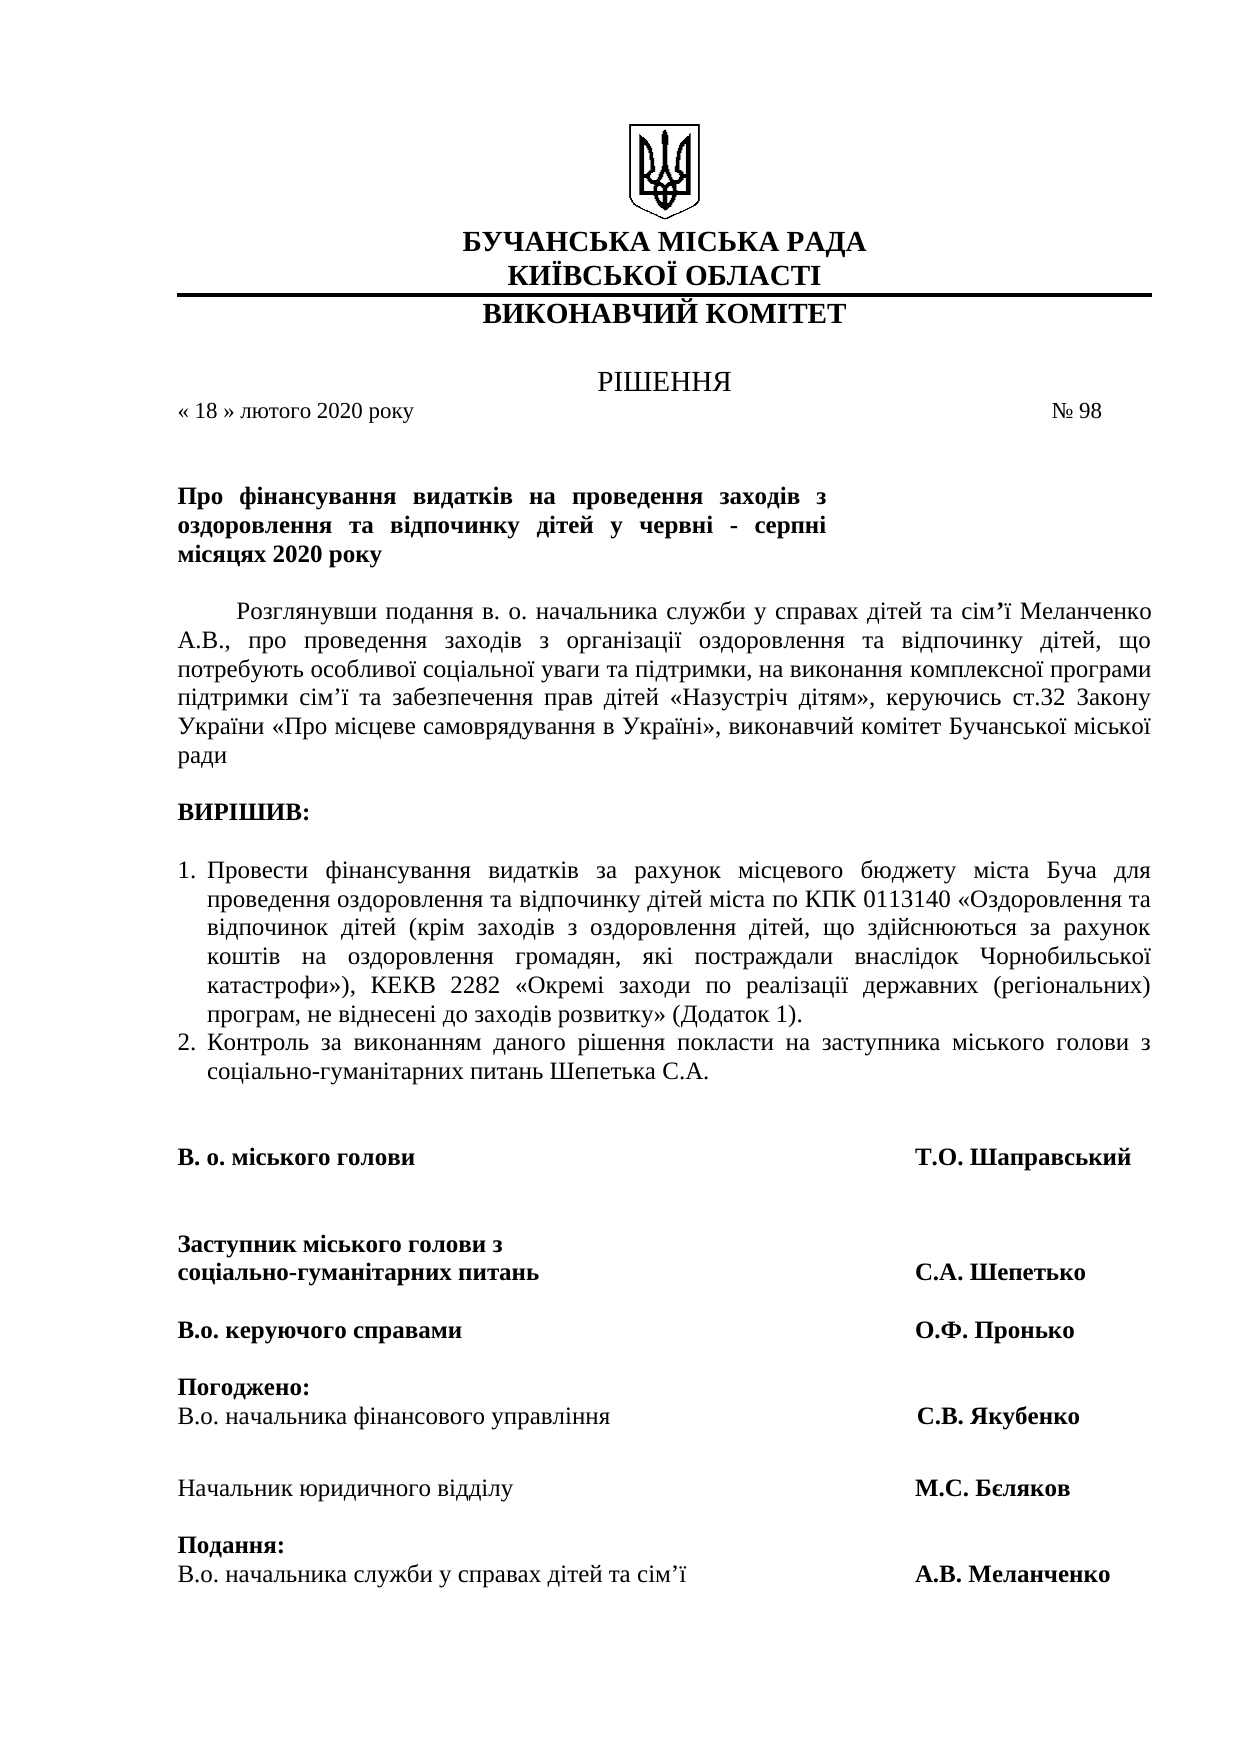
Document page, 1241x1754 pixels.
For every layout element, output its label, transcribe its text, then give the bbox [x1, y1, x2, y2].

text соціально-гуманітарних питань С.А. Шепетько [177, 1257, 1152, 1286]
list Провести фінансування видатків за рахунок місцевого бюджету міста Буча для проведення оздоровлення та відпочинку дітей міста по КПК 0113140 «Оздоровлення та відпочинок дітей (крім заходів з оздоровлення дітей, що здійснюються за рахунок коштів на оздоровлення громадян, які постраждали внаслідок Чорнобильської катастрофи»), КЕКВ 2282 «Окремі заходи по реалізації державних (регіональних) програм, не віднесені до заходів розвитку» (Додаток 1). [177, 855, 1152, 1027]
text В.о. керуючого справами О.Ф. Пронько [177, 1315, 1152, 1344]
text КИЇВСЬКОЇ ОБЛАСТІ [177, 258, 1152, 293]
text « 18 » лютого 2020 року № 98 [177, 397, 1152, 424]
text ВИРІШИВ: [177, 797, 1152, 826]
text Заступник міського голови з [177, 1229, 1152, 1257]
text В.о. начальника служби у справах дітей та сім’ї А.В. Меланченко [177, 1559, 1152, 1588]
text БУЧАНСЬКА МІСЬКА РАДА [177, 224, 1152, 258]
text В. о. міського голови Т.О. Шаправський [177, 1142, 1152, 1171]
text Розглянувши подання в. о. начальника служби у справах дітей та сім’ї Меланченко А.В., про проведення заходів з організації оздоровлення та відпочинку дітей, що потребують особливої соціальної уваги та підтримки, на виконання комплексної програми підтримки сім’ї та забезпечення прав дітей «Назустріч дітям», керуючись ст.32 Закону України «Про місцеве самоврядування в Україні», виконавчий комітет Бучанської міської ради [177, 596, 1152, 769]
text Погоджено: [177, 1372, 1152, 1401]
text Подання: [177, 1531, 1152, 1559]
text РІШЕННЯ [177, 364, 1152, 397]
text Про фінансування видатків на проведення заходів з оздоровлення та відпочинку дітей у червні - серпні місяцях 2020 року [177, 481, 827, 567]
text ВИКОНАВЧИЙ КОМІТЕТ [177, 297, 1152, 330]
text В.о. начальника фінансового управління С.В. Якубенко [177, 1401, 1152, 1430]
text Начальник юридичного відділу М.С. Бєляков [177, 1473, 1152, 1502]
list Контроль за виконанням даного рішення покласти на заступника міського голови з соціально-гуманітарних питань Шепетька С.А. [177, 1027, 1152, 1085]
